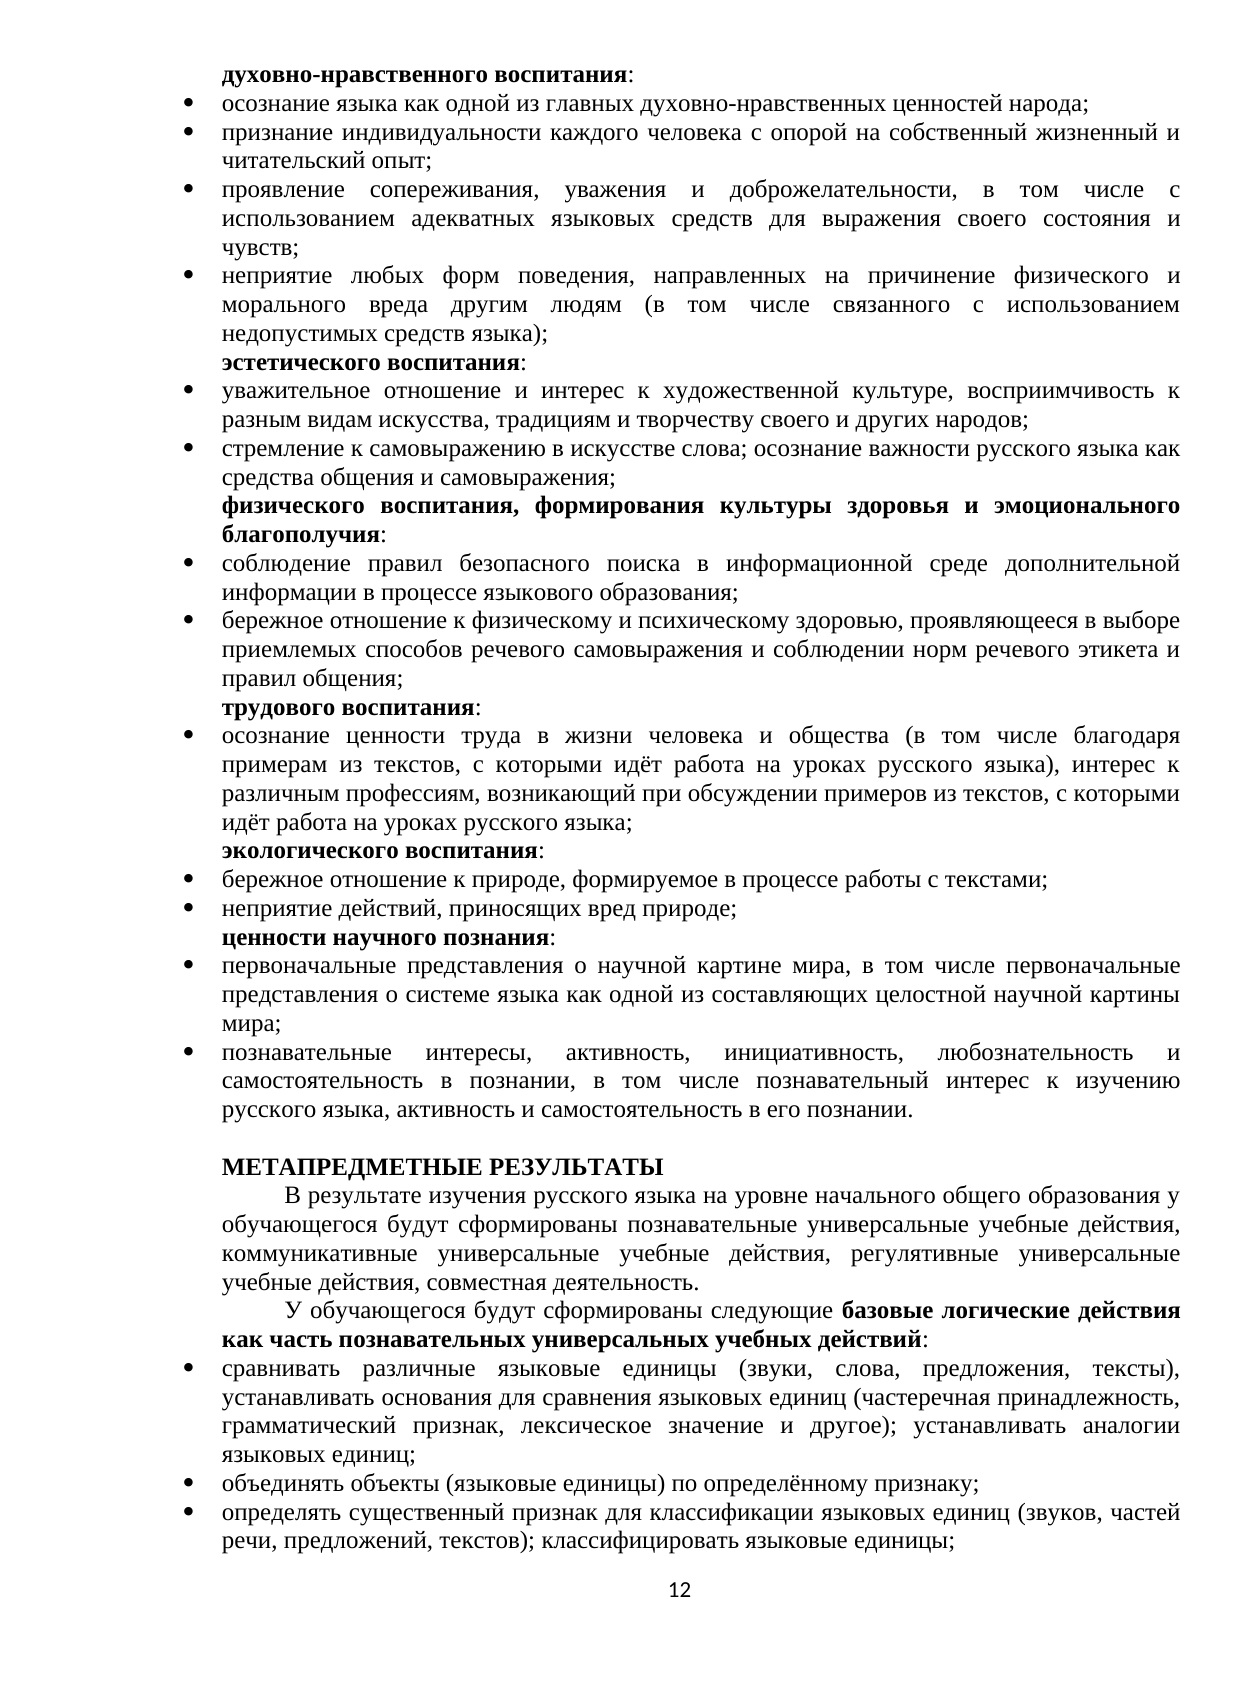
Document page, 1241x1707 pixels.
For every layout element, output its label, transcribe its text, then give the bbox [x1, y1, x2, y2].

list соблюдение правил безопасного поиска в информационной среде дополнительной информации в процессе языкового образования; [184, 548, 1181, 605]
list уважительное отношение и интерес к художественной культуре, восприимчивость к разным видам искусства, традициям и творчеству своего и других народов; [184, 375, 1181, 433]
text трудового воспитания: [222, 692, 1181, 720]
list проявление сопереживания, уважения и доброжелательности, в том числе с использованием адекватных языковых средств для выражения своего состояния и чувств; [184, 174, 1181, 260]
list объединять объекты (языковые единицы) по определённому признаку; [184, 1468, 1181, 1497]
list неприятие любых форм поведения, направленных на причинение физического и морального вреда другим людям (в том числе связанного с использованием недопустимых средств языка); [184, 260, 1181, 347]
list неприятие действий, приносящих вред природе; [184, 893, 1181, 922]
list признание индивидуальности каждого человека с опорой на собственный жизненный и читательский опыт; [184, 117, 1181, 174]
text духовно-нравственного воспитания: [222, 59, 1181, 88]
list первоначальные представления о научной картине мира, в том числе первоначальные представления о системе языка как одной из составляющих целостной научной картины мира; [184, 950, 1181, 1037]
list бережное отношение к природе, формируемое в процессе работы с текстами; [184, 864, 1181, 893]
list бережное отношение к физическому и психическому здоровью, проявляющееся в выборе приемлемых способов речевого самовыражения и соблюдении норм речевого этикета и правил общения; [184, 605, 1181, 692]
list осознание языка как одной из главных духовно-нравственных ценностей народа; [184, 88, 1181, 117]
list определять существенный признак для классификации языковых единиц (звуков, частей речи, предложений, текстов); классифицировать языковые единицы; [184, 1497, 1181, 1554]
text физического воспитания, формирования культуры здоровья и эмоционального благополучия: [222, 490, 1181, 548]
list стремление к самовыражению в искусстве слова; осознание важности русского языка как средства общения и самовыражения; [184, 433, 1181, 490]
list познавательные интересы, активность, инициативность, любознательность и самостоятельность в познании, в том числе познавательный интерес к изучению русского языка, активность и самостоятельность в его познании. [184, 1037, 1181, 1123]
list осознание ценности труда в жизни человека и общества (в том числе благодаря примерам из текстов, с которыми идёт работа на уроках русского языка), интерес к различным профессиям, возникающий при обсуждении примеров из текстов, с которыми идёт работа на уроках русского языка; [184, 720, 1181, 835]
text экологического воспитания: [222, 835, 1181, 864]
text МЕТАПРЕДМЕТНЫЕ РЕЗУЛЬТАТЫ [222, 1152, 1181, 1180]
text В результате изучения русского языка на уровне начального общего образования у обучающегося будут сформированы познавательные универсальные учебные действия, коммуникативные универсальные учебные действия, регулятивные универсальные учебные действия, совместная деятельность. [222, 1180, 1181, 1295]
list сравнивать различные языковые единицы (звуки, слова, предложения, тексты), устанавливать основания для сравнения языковых единиц (частеречная принадлежность, грамматический признак, лексическое значение и другое); устанавливать аналогии языковых единиц; [184, 1353, 1181, 1468]
text У обучающегося будут сформированы следующие базовые логические действия как часть познавательных универсальных учебных действий: [222, 1295, 1181, 1353]
text ценности научного познания: [222, 922, 1181, 950]
text эстетического воспитания: [222, 347, 1181, 375]
